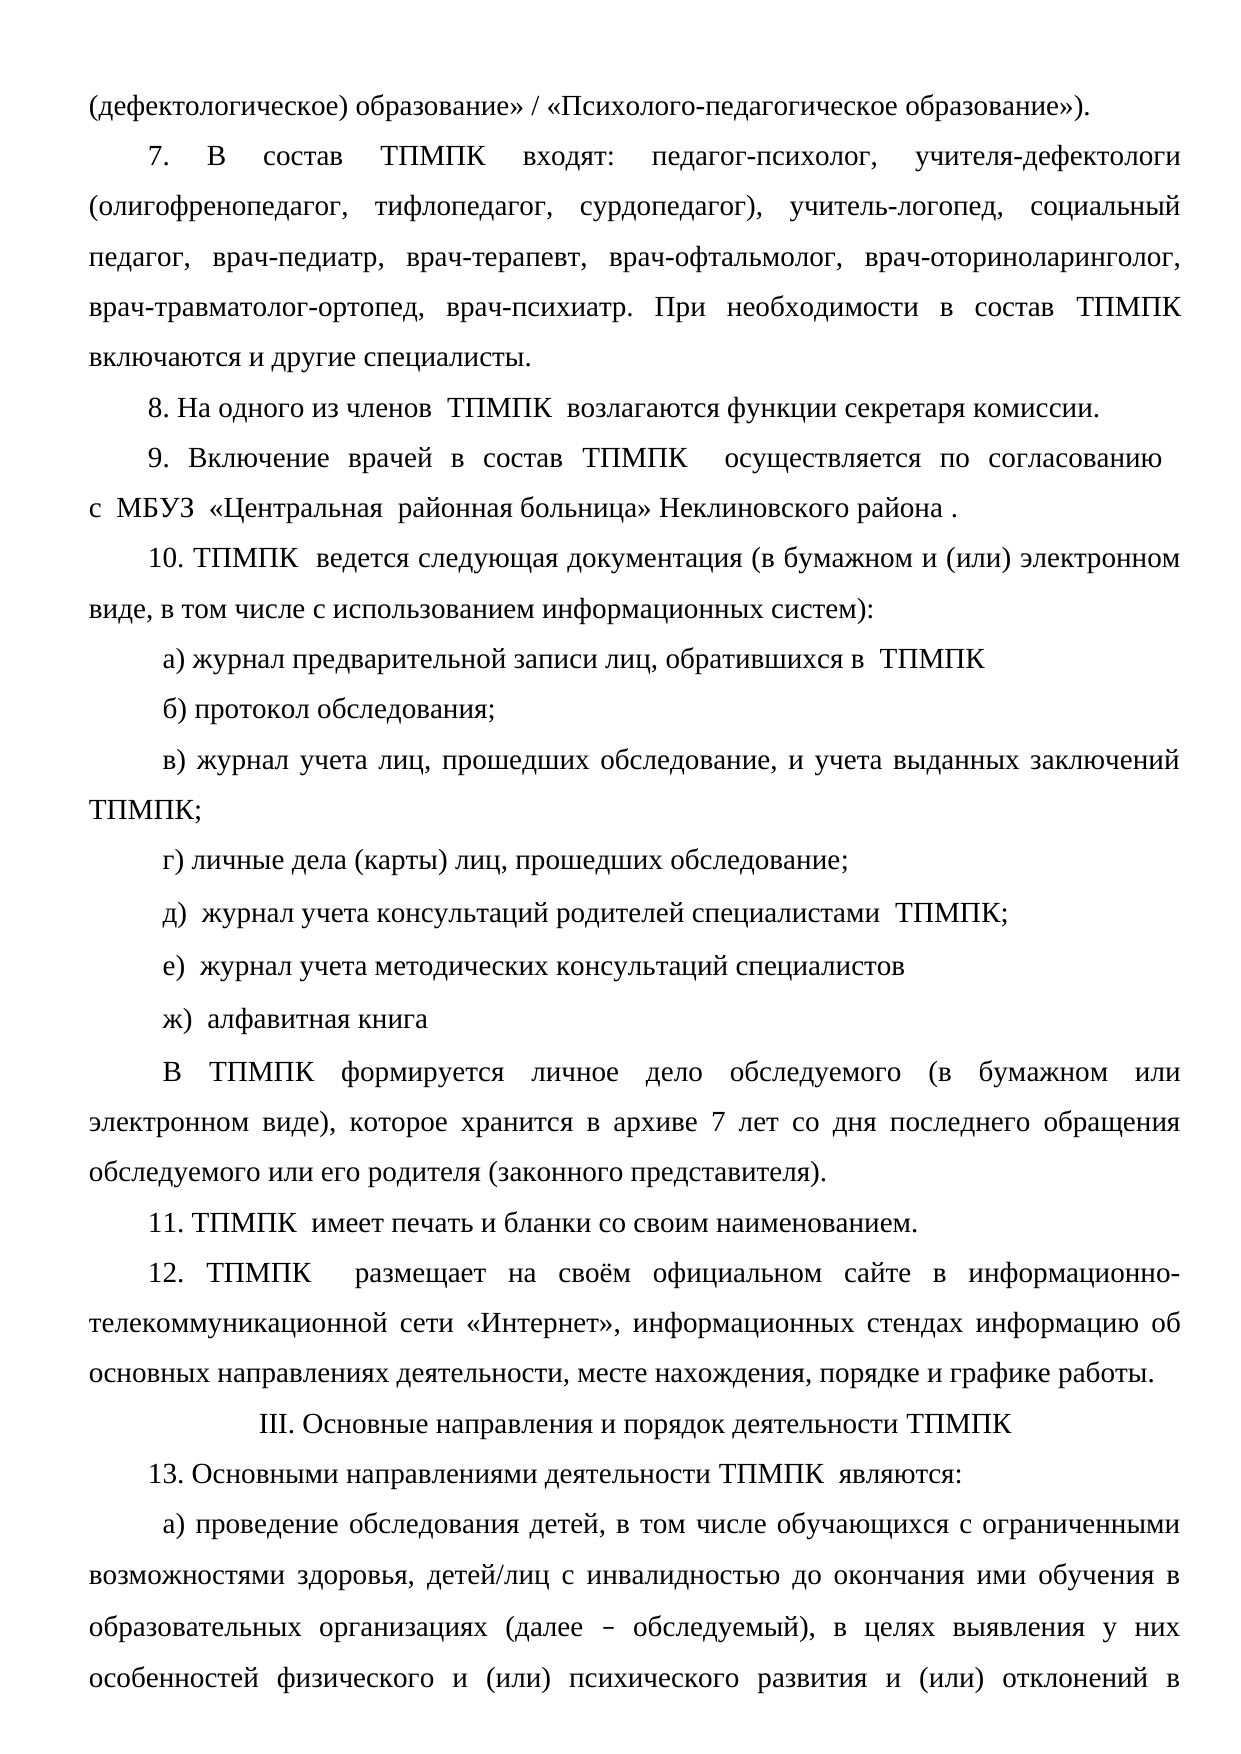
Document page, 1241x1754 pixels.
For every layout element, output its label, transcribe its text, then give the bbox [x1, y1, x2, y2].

text а) журнал предварительной записи лиц, обратившихся в ТПМПК [89, 641, 1181, 675]
text 7. В состав ТПМПК входят: педагог-психолог, учителя-дефектологи (олигофренопедагог, тифлопедагог, сурдопедагог), учитель-логопед, социальный педагог, врач-педиатр, врач-терапевт, врач-офтальмолог, врач-оториноларинголог, врач-травматолог-ортопед, врач-психиатр. При необходимости в состав ТПМПК включаются и другие специалисты. [89, 138, 1181, 373]
text е) журнал учета методических консультаций специалистов [89, 948, 1181, 982]
text В ТПМПК формируется личное дело обследуемого (в бумажном или электронном виде), которое хранится в архиве 7 лет со дня последнего обращения обследуемого или его родителя (законного представителя). [89, 1054, 1181, 1188]
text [89, 1507, 1181, 1694]
text 13. Основными направлениями деятельности ТПМПК являются: [89, 1456, 1181, 1490]
text г) личные дела (карты) лиц, прошедших обследование; [89, 842, 1181, 876]
text III. Основные направления и порядок деятельности ТПМПК [89, 1406, 1181, 1439]
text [89, 88, 1181, 121]
text д) журнал учета консультаций родителей специалистами ТПМПК; [89, 895, 1181, 929]
text б) протокол обследования; [89, 692, 1181, 725]
text ж) алфавитная книга [89, 1001, 1181, 1034]
text в) журнал учета лиц, прошедших обследование, и учета выданных заключений ТПМПК; [89, 742, 1181, 826]
text 10. ТПМПК ведется следующая документация (в бумажном и (или) электронном виде, в том числе с использованием информационных систем): [89, 541, 1181, 624]
text 9. Включение врачей в состав ТПМПК осуществляется по согласованию с МБУЗ «Центральная районная больница» Неклиновского района . [89, 440, 1181, 524]
text 8. На одного из членов ТПМПК возлагаются функции секретаря комиссии. [89, 390, 1181, 423]
text 12. ТПМПК размещает на своём официальном сайте в информационно-телекоммуникационной сети «Интернет», информационных стендах информацию об основных направлениях деятельности, месте нахождения, порядке и графике работы. [89, 1255, 1181, 1389]
text 11. ТПМПК имеет печать и бланки со своим наименованием. [89, 1205, 1181, 1238]
